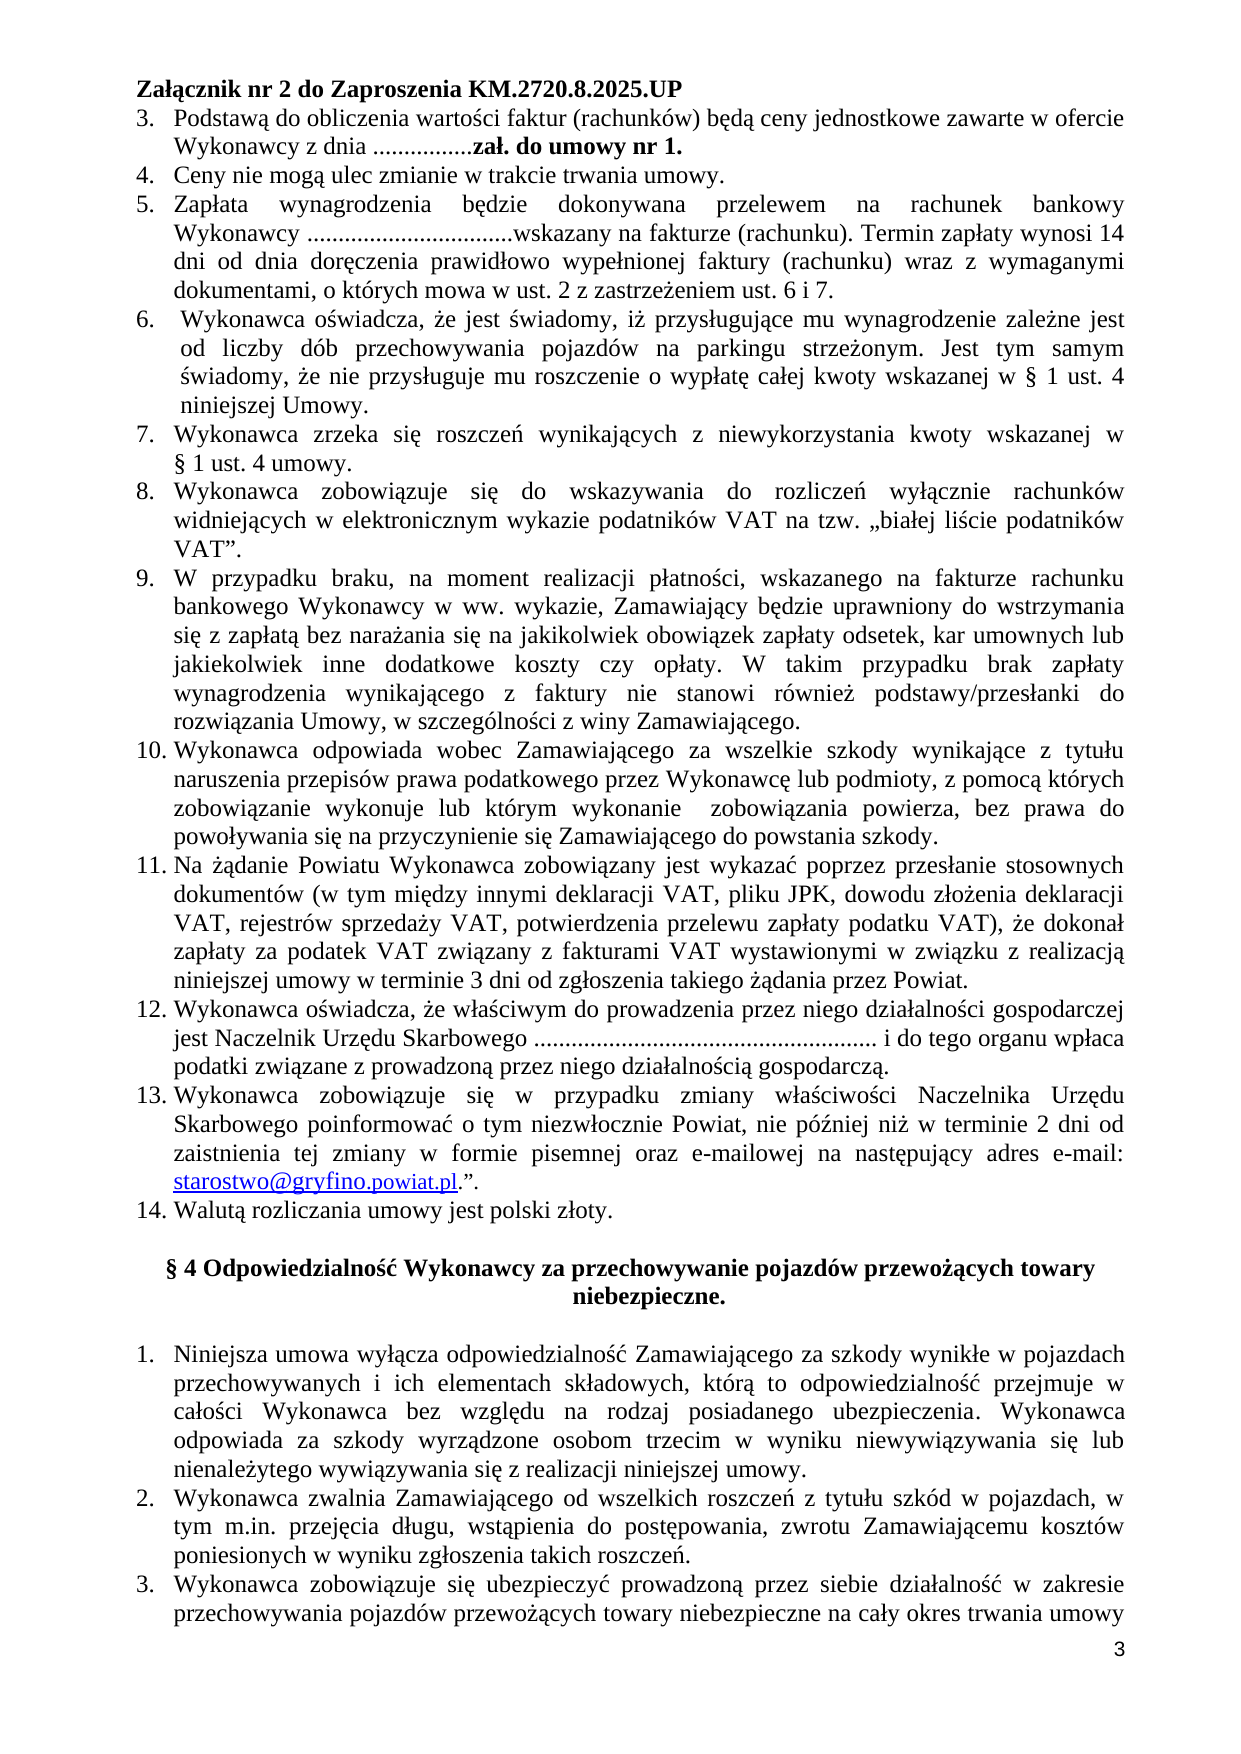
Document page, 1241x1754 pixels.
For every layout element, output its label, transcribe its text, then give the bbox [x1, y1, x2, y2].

list Na żądanie Powiatu Wykonawca zobowiązany jest wykazać poprzez przesłanie stosownych dokumentów (w tym między innymi deklaracji VAT, pliku JPK, dowodu złożenia deklaracji VAT, rejestrów sprzedaży VAT, potwierdzenia przelewu zapłaty podatku VAT), że dokonał zapłaty za podatek VAT związany z fakturami VAT wystawionymi w związku z realizacją niniejszej umowy w terminie 3 dni od zgłoszenia takiego żądania przez Powiat. [136, 850, 1125, 994]
list Podstawą do obliczenia wartości faktur (rachunków) będą ceny jednostkowe zawarte w ofercie Wykonawcy z dnia ................zał. do umowy nr 1. [136, 103, 1125, 160]
list Wykonawca odpowiada wobec Zamawiającego za wszelkie szkody wynikające z tytułu naruszenia przepisów prawa podatkowego przez Wykonawcę lub podmioty, z pomocą których zobowiązanie wykonuje lub którym wykonanie zobowiązania powierza, bez prawa do powoływania się na przyczynienie się Zamawiającego do powstania szkody. [136, 735, 1125, 850]
list Wykonawca zobowiązuje się do wskazywania do rozliczeń wyłącznie rachunków widniejących w elektronicznym wykazie podatników VAT na tzw. „białej liście podatników VAT”. [136, 476, 1125, 563]
list Wykonawca zrzeka się roszczeń wynikających z niewykorzystania kwoty wskazanej w § 1 ust. 4 umowy. [136, 419, 1125, 476]
list W przypadku braku, na moment realizacji płatności, wskazanego na fakturze rachunku bankowego Wykonawcy w ww. wykazie, Zamawiający będzie uprawniony do wstrzymania się z zapłatą bez narażania się na jakikolwiek obowiązek zapłaty odsetek, kar umownych lub jakiekolwiek inne dodatkowe koszty czy opłaty. W takim przypadku brak zapłaty wynagrodzenia wynikającego z faktury nie stanowi również podstawy/przesłanki do rozwiązania Umowy, w szczególności z winy Zamawiającego. [136, 563, 1125, 735]
text § 4 Odpowiedzialność Wykonawcy za przechowywanie pojazdów przewożących towary niebezpieczne. [136, 1253, 1125, 1310]
list Walutą rozliczania umowy jest polski złoty. [136, 1195, 1125, 1224]
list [136, 1569, 1125, 1626]
list Wykonawca zobowiązuje się w przypadku zmiany właściwości Naczelnika Urzędu Skarbowego poinformować o tym niezwłocznie Powiat, nie później niż w terminie 2 dni od zaistnienia tej zmiany w formie pisemnej oraz e-mailowej na następujący adres e-mail: starostwo@gryfino.powiat.pl.”. [136, 1080, 1125, 1195]
list Wykonawca oświadcza, że właściwym do prowadzenia przez niego działalności gospodarczej jest Naczelnik Urzędu Skarbowego ....................................................... i do tego organu wpłaca podatki związane z prowadzoną przez niego działalnością gospodarczą. [136, 994, 1125, 1080]
list Zapłata wynagrodzenia będzie dokonywana przelewem na rachunek bankowy Wykonawcy .................................wskazany na fakturze (rachunku). Termin zapłaty wynosi 14 dni od dnia doręczenia prawidłowo wypełnionej faktury (rachunku) wraz z wymaganymi dokumentami, o których mowa w ust. 2 z zastrzeżeniem ust. 6 i 7. [136, 189, 1125, 304]
list Ceny nie mogą ulec zmianie w trakcie trwania umowy. [136, 160, 1125, 189]
list Wykonawca zwalnia Zamawiającego od wszelkich roszczeń z tytułu szkód w pojazdach, w tym m.in. przejęcia długu, wstąpienia do postępowania, zwrotu Zamawiającemu kosztów poniesionych w wyniku zgłoszenia takich roszczeń. [136, 1483, 1125, 1569]
list Wykonawca oświadcza, że jest świadomy, iż przysługujące mu wynagrodzenie zależne jest od liczby dób przechowywania pojazdów na parkingu strzeżonym. Jest tym samym świadomy, że nie przysługuje mu roszczenie o wypłatę całej kwoty wskazanej w § 1 ust. 4 niniejszej Umowy. [136, 304, 1125, 419]
list Niniejsza umowa wyłącza odpowiedzialność Zamawiającego za szkody wynikłe w pojazdach przechowywanych i ich elementach składowych, którą to odpowiedzialność przejmuje w całości Wykonawca bez względu na rodzaj posiadanego ubezpieczenia. Wykonawca odpowiada za szkody wyrządzone osobom trzecim w wyniku niewywiązywania się lub nienależytego wywiązywania się z realizacji niniejszej umowy. [136, 1339, 1125, 1483]
